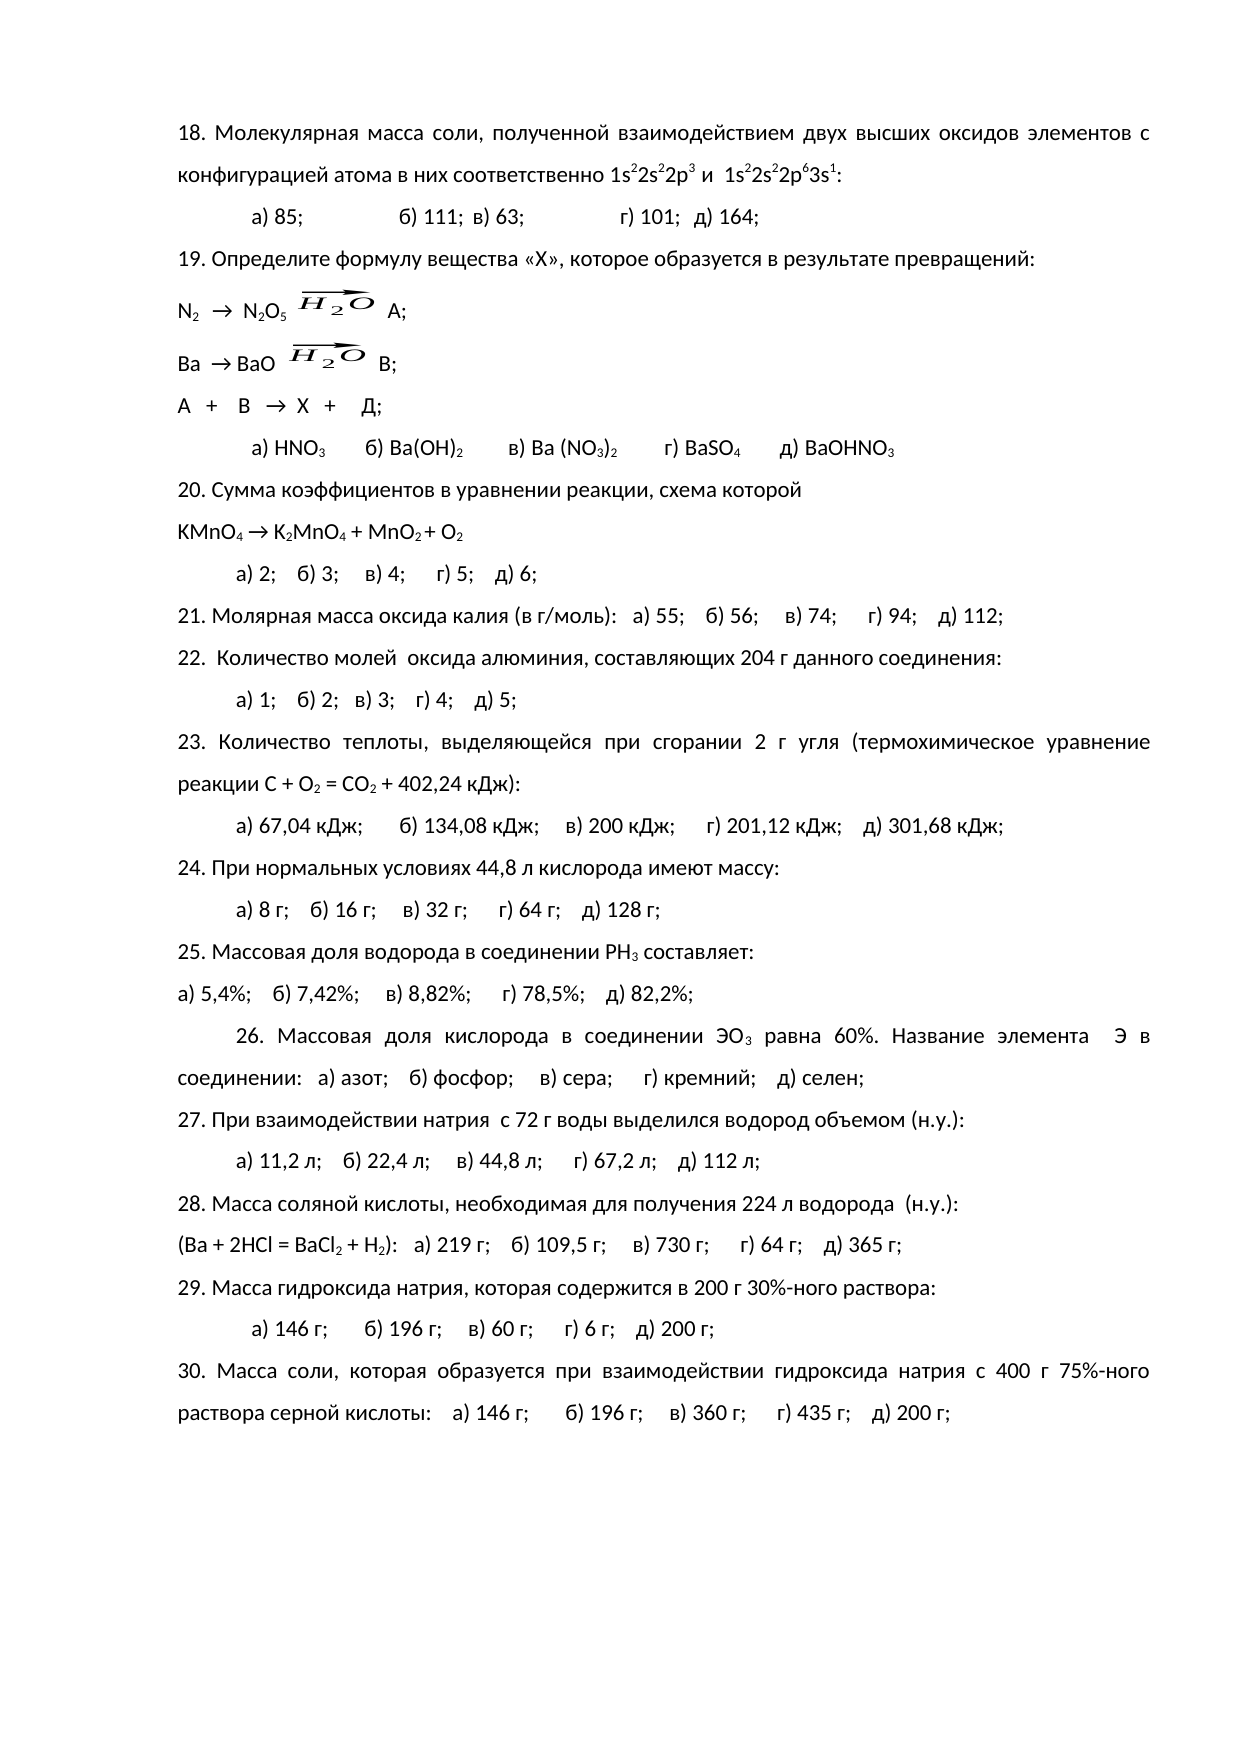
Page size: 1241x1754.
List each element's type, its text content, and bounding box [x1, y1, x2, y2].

text 29. Масса гидроксида натрия, которая содержится в 30%-ного раствора: [177, 1273, 1152, 1301]
text а) 5,4%; б) 7,42%; в) 8,82%; г) 78,5%; д) 82,2%; [177, 979, 1152, 1007]
text а) HNO3 б) Ba(OH)2 в) Ba (NO3)2 г) BaSO4 д) BaOHNO3 [177, 433, 1152, 461]
text 20. Сумма коэффициентов в уравнении реакции, схема которой [177, 475, 1152, 503]
text 25. Массовая доля водорода в соединении РН3 составляет: [177, 937, 1152, 965]
text (Ва + 2HCl = ВаCl2 + H2): а) ; б) ; в) ; г) ; д) ; [177, 1231, 1152, 1259]
text Ba → BaO B; [177, 338, 1152, 377]
text 19. Определите формулу вещества «Х», которое образуется в результате превращений: [177, 244, 1152, 272]
text а) ; б) ; в) ; г) ; д) ; [177, 895, 1152, 923]
text 30. Масса соли, которая образуется при взаимодействии гидроксида натрия с 75%-ного раствора серной кислоты: а) ; б) ; в) ; г) ; д) ; [177, 1357, 1152, 1427]
text а) 67,04 кДж; б) 134,08 кДж; в) 200 кДж; г) 201,12 кДж; д) 301,68 кДж; [177, 811, 1152, 839]
text 27. При взаимодействии натрия с воды выделился водород объемом (н.у.): [177, 1105, 1152, 1133]
text а) ; б) ; в) ; г) ; д) ; [177, 1314, 1152, 1343]
text а) 85; б) 111; в) 63; г) 101; д) 164; [177, 202, 1152, 230]
text 22. Количество молей оксида алюминия, составляющих данного соединения: [177, 643, 1152, 671]
text а) ; б) ; в) ; г) ; д) ; [177, 1147, 1152, 1175]
text А + В → Х + Д; [177, 391, 1152, 419]
text 28. Масса соляной кислоты, необходимая для получения водорода (н.у.): [177, 1189, 1152, 1217]
text 21. Молярная масса оксида калия (в г/моль): а) 55; б) 56; в) 74; г) 94; д) 112; [177, 601, 1152, 629]
text KMnO4 → K2MnO4 + MnO2 + O2 [177, 517, 1152, 545]
text 18. Молекулярная масса соли, полученной взаимодействием двух высших оксидов элементов с конфигурацией атома в них соответственно 1s22s22p3 и 1s22s22p63s1: [177, 118, 1152, 188]
text а) 1; б) 2; в) 3; г) 4; д) 5; [177, 685, 1152, 713]
text 26. Массовая доля кислорода в соединении ЭО3 равна 60%. Название элемента Э в соединении: а) азот; б) фосфор; в) сера; г) кремний; д) селен; [177, 1021, 1152, 1091]
text а) 2; б) 3; в) 4; г) 5; д) 6; [177, 559, 1152, 587]
text 24. При нормальных условиях кислорода имеют массу: [177, 853, 1152, 881]
text 23. Количество теплоты, выделяющейся при сгорании угля (термохимическое уравнение реакции С + О2 = СО2 + 402,24 кДж): [177, 727, 1152, 797]
text N2 → N2O5 A; [177, 286, 1152, 324]
